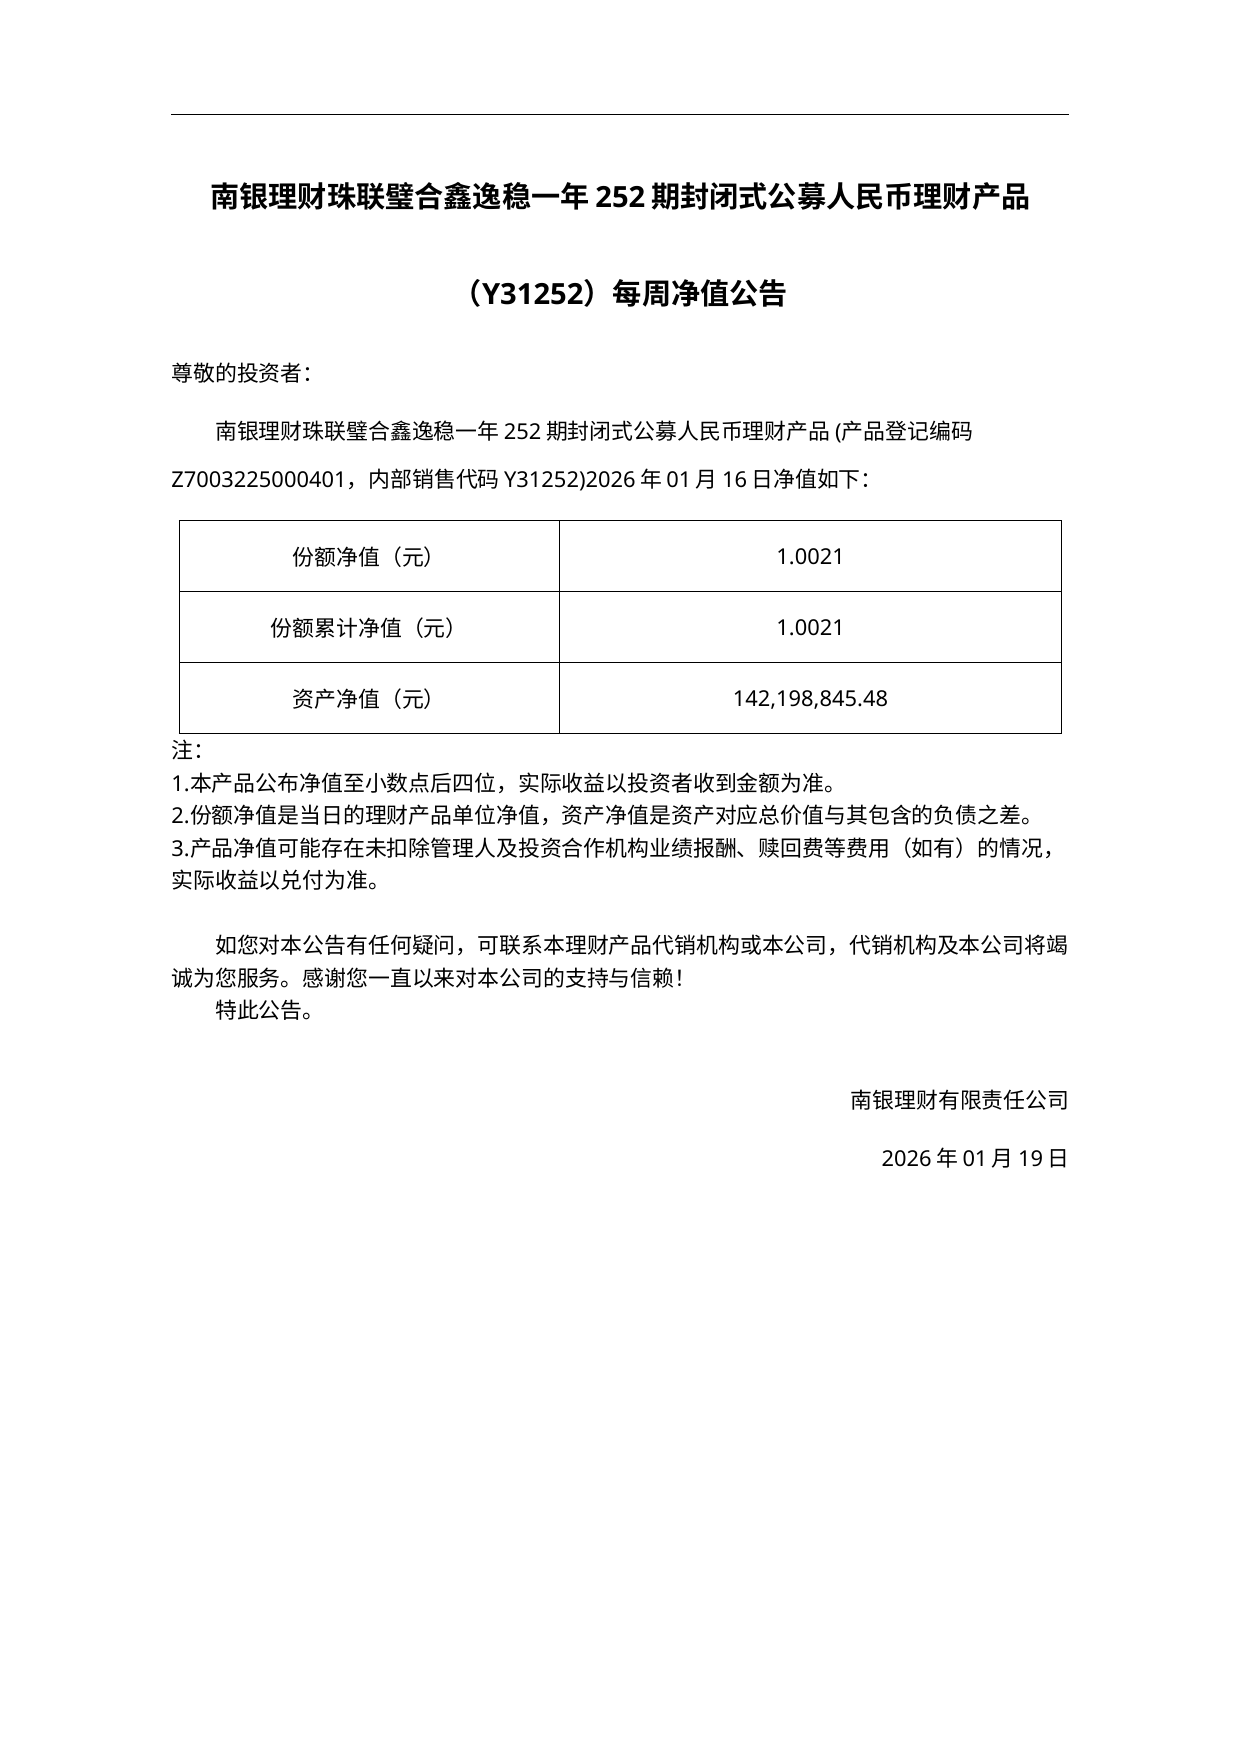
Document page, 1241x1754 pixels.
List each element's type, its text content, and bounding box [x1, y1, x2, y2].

text 尊敬的投资者： [171, 355, 1069, 388]
table_cell 1.0021 [560, 592, 1061, 662]
text 3.产品净值可能存在未扣除管理人及投资合作机构业绩报酬、赎回费等费用（如有）的情况，实际收益以兑付为准。 [171, 830, 1069, 895]
text 特此公告。 [171, 993, 1069, 1025]
text 南银理财珠联璧合鑫逸稳一年252期封闭式公募人民币理财产品 (产品登记编码Z7003225000401，内部销售代码Y31252)2026年01月16日净值如下： [171, 413, 1069, 494]
text 2026年01月19日 [171, 1140, 1069, 1173]
text 2.份额净值是当日的理财产品单位净值，资产净值是资产对应总价值与其包含的负债之差。 [171, 798, 1069, 830]
table_cell 资产净值（元） [180, 663, 559, 733]
text 南银理财有限责任公司 [171, 1082, 1069, 1115]
text 如您对本公告有任何疑问，可联系本理财产品代销机构或本公司，代销机构及本公司将竭诚为您服务。感谢您一直以来对本公司的支持与信赖！ [171, 928, 1069, 993]
text 1.本产品公布净值至小数点后四位，实际收益以投资者收到金额为准。 [171, 765, 1069, 798]
table_cell 142,198,845.48 [560, 663, 1061, 733]
table_header 份额净值（元） [180, 521, 559, 591]
table_cell 份额累计净值（元） [180, 592, 559, 662]
text 注： [171, 733, 1069, 765]
table_header 1.0021 [560, 521, 1061, 591]
text 南银理财珠联璧合鑫逸稳一年252期封闭式公募人民币理财产品（Y31252）每周净值公告 [171, 162, 1069, 324]
